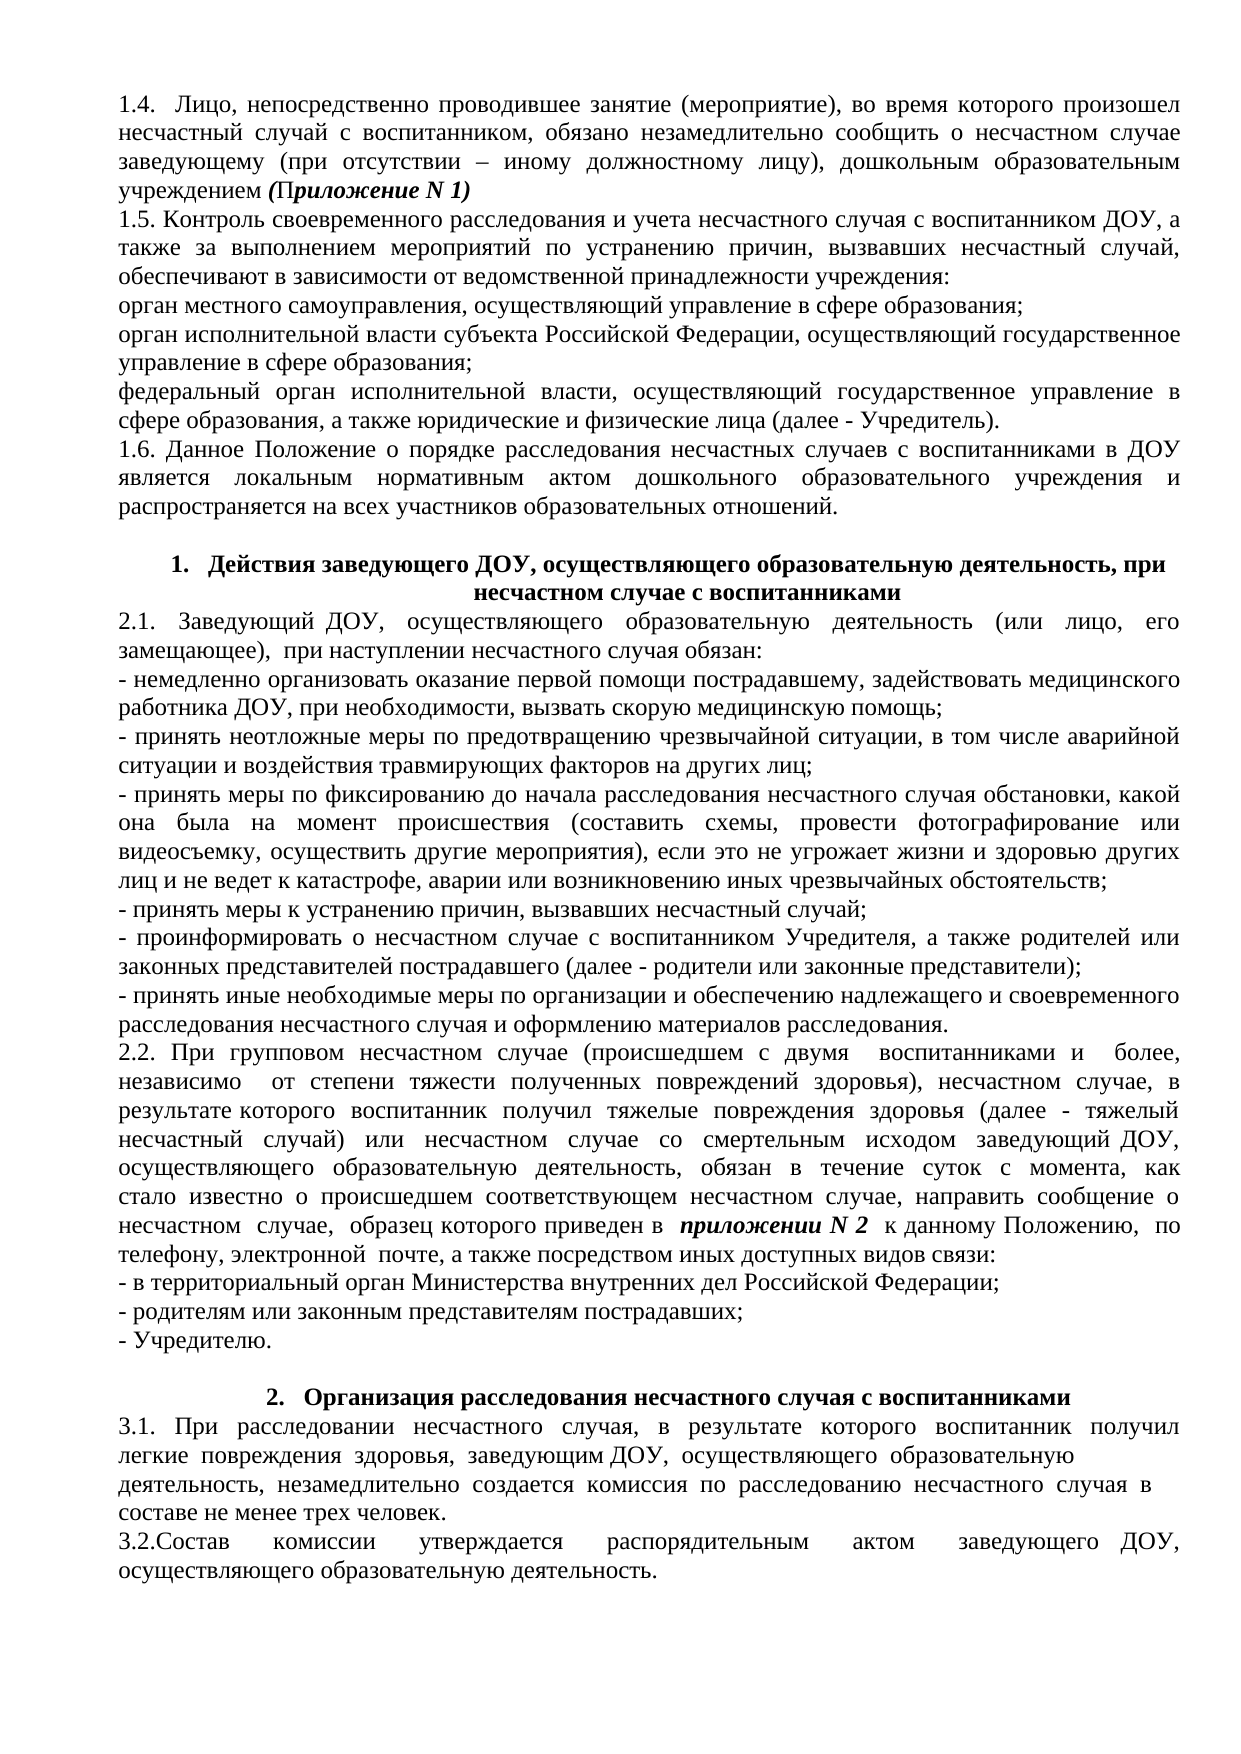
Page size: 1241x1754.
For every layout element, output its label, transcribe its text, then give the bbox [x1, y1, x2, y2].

text - в территориальный орган Министерства внутренних дел Российской Федерации; [118, 1267, 1181, 1296]
text составе не менее трех человек. [118, 1497, 1181, 1526]
text - принять иные необходимые меры по организации и обеспечению надлежащего и своевременного расследования несчастного случая и оформлению материалов расследования. [118, 980, 1181, 1037]
text 3.2.Состав комиссии утверждается распорядительным актом заведующего ДОУ, осуществляющего образовательную деятельность. [118, 1526, 1181, 1584]
text 2.1. Заведующий ДОУ, осуществляющего образовательную деятельность (или лицо, его замещающее), при наступлении несчастного случая обязан: [118, 606, 1181, 664]
text - Учредителю. [118, 1325, 1181, 1354]
text - принять меры к устранению причин, вызвавших несчастный случай; [118, 894, 1181, 922]
list Действия заведующего ДОУ, осуществляющего образовательную деятельность, при несчастном случае с воспитанниками [156, 549, 1181, 606]
text орган местного самоуправления, осуществляющий управление в сфере образования; [118, 290, 1181, 319]
text деятельность, незамедлительно создается комиссия по расследованию несчастного случая в [118, 1469, 1181, 1497]
text - принять меры по фиксированию до начала расследования несчастного случая обстановки, какой она была на момент происшествия (составить схемы, провести фотографирование или видеосъемку, осуществить другие мероприятия), если это не угрожает жизни и здоровью других лиц и не ведет к катастрофе, аварии или возникновению иных чрезвычайных обстоятельств; [118, 779, 1181, 894]
text - немедленно организовать оказание первой помощи пострадавшему, задействовать медицинского работника ДОУ, при необходимости, вызвать скорую медицинскую помощь; [118, 664, 1181, 721]
text 3.1. При расследовании несчастного случая, в результате которого воспитанник получил легкие повреждения здоровья, заведующим ДОУ, осуществляющего образовательную [118, 1411, 1181, 1469]
text 1.6. Данное Положение о порядке расследования несчастных случаев с воспитанниками в ДОУ является локальным нормативным актом дошкольного образовательного учреждения и распространяется на всех участников образовательных отношений. [118, 434, 1181, 520]
text - принять неотложные меры по предотвращению чрезвычайной ситуации, в том числе аварийной ситуации и воздействия травмирующих факторов на других лиц; [118, 721, 1181, 779]
text 2.2. При групповом несчастном случае (происшедшем с двумя воспитанниками и более, независимо от степени тяжести полученных повреждений здоровья), несчастном случае, в результате которого воспитанник получил тяжелые повреждения здоровья (далее - тяжелый несчастный случай) или несчастном случае со смертельным исходом заведующий ДОУ, осуществляющего образовательную деятельность, обязан в течение суток с момента, как стало известно о происшедшем соответствующем несчастном случае, направить сообщение о несчастном случае, образец которого приведен в приложении N 2 к данному Положению, по телефону, электронной почте, а также посредством иных доступных видов связи: [118, 1037, 1181, 1267]
list Организация расследования несчастного случая с воспитанниками [156, 1382, 1181, 1411]
text 1.5. Контроль своевременного расследования и учета несчастного случая с воспитанником ДОУ, а также за выполнением мероприятий по устранению причин, вызвавших несчастный случай, обеспечивают в зависимости от ведомственной принадлежности учреждения: [118, 204, 1181, 290]
text федеральный орган исполнительной власти, осуществляющий государственное управление в сфере образования, а также юридические и физические лица (далее - Учредитель). [118, 376, 1181, 434]
text - родителям или законным представителям пострадавших; [118, 1296, 1181, 1325]
text орган исполнительной власти субъекта Российской Федерации, осуществляющий государственное управление в сфере образования; [118, 319, 1181, 376]
text 1.4. Лицо, непосредственно проводившее занятие (мероприятие), во время которого произошел несчастный случай с воспитанником, обязано незамедлительно сообщить о несчастном случае заведующему (при отсутствии – иному должностному лицу), дошкольным образовательным учреждением (Приложение N 1) [118, 89, 1181, 204]
text - проинформировать о несчастном случае с воспитанником Учредителя, а также родителей или законных представителей пострадавшего (далее - родители или законные представители); [118, 922, 1181, 980]
